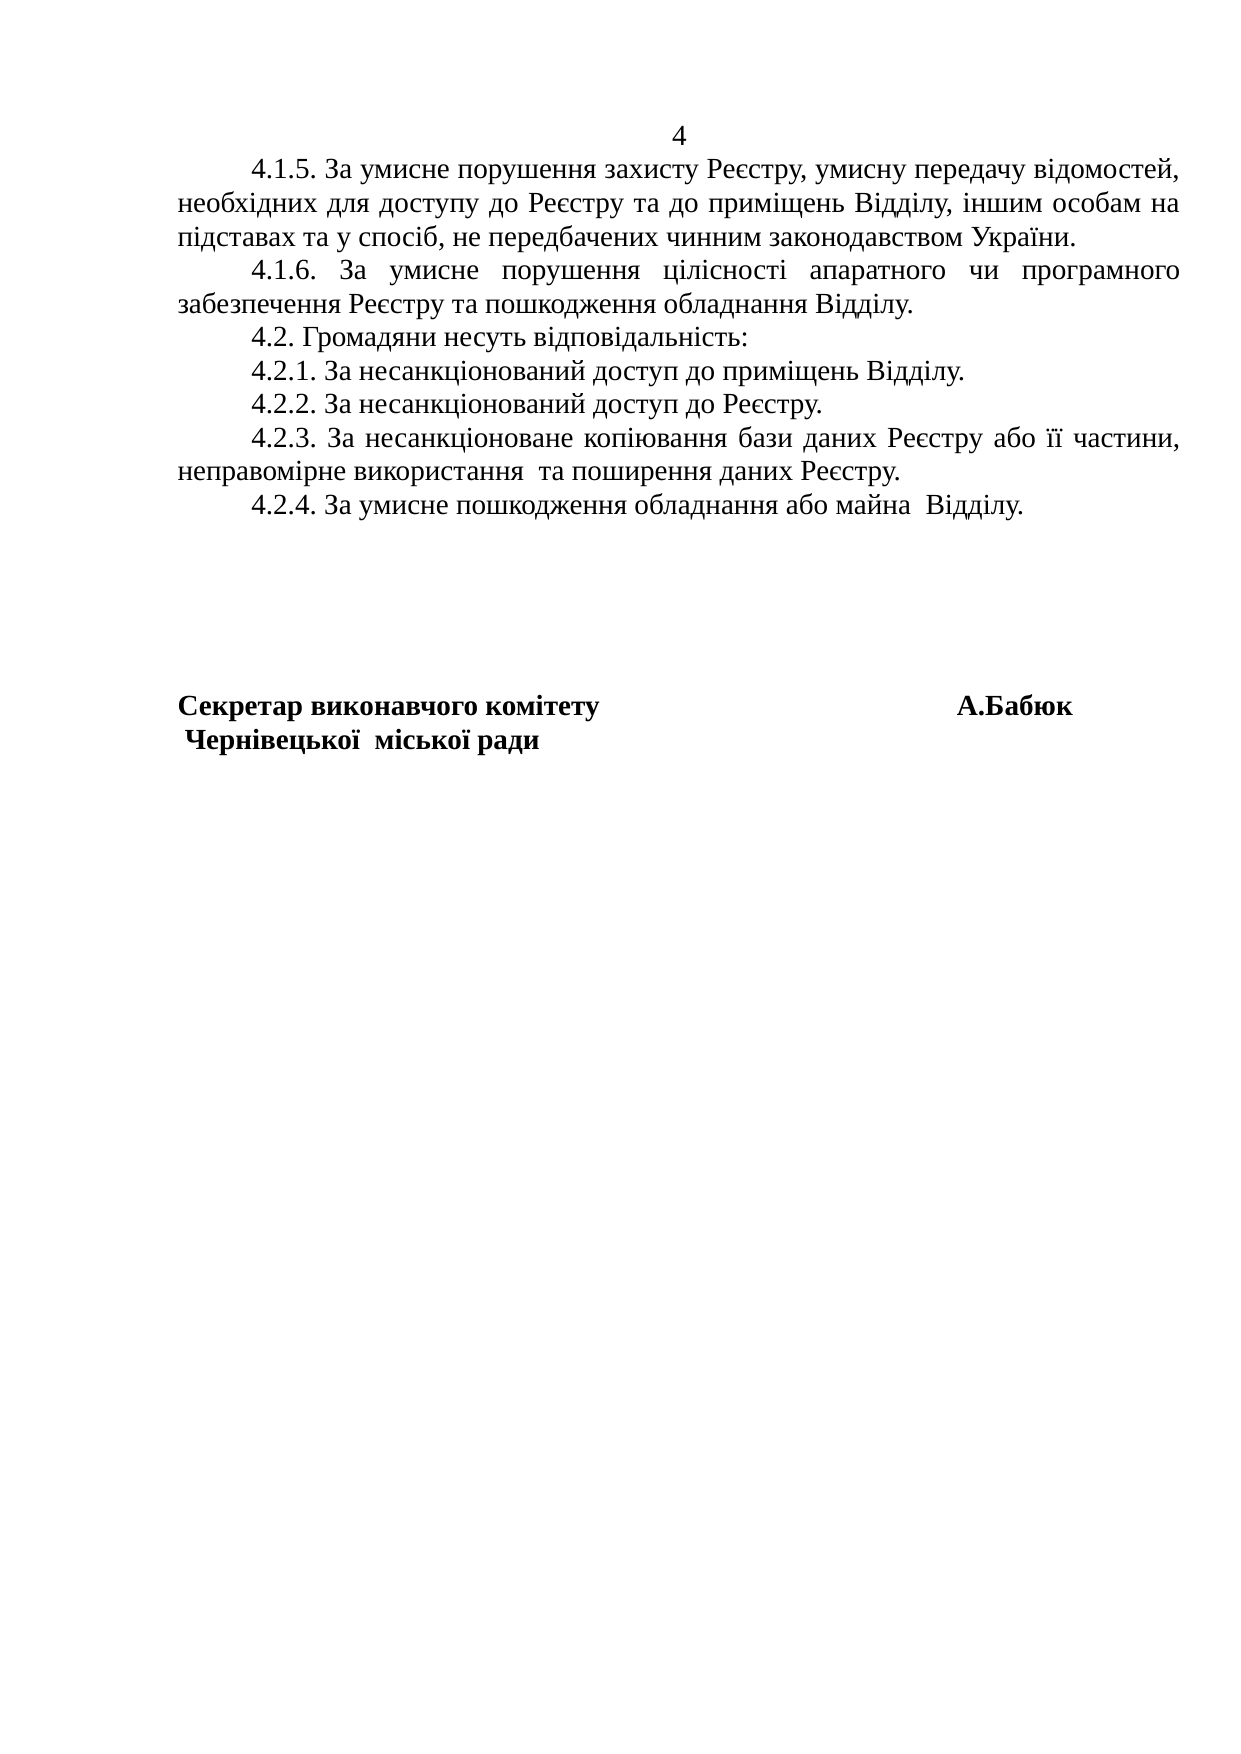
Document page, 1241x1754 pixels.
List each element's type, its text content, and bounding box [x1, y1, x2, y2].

text 4 [177, 118, 1181, 152]
text 4.2.1. За несанкціонований доступ до приміщень Відділу. [177, 353, 1181, 386]
text 4.1.5. За умисне порушення захисту Реєстру, умисну передачу відомостей, необхідних для доступу до Реєстру та до приміщень Відділу, іншим особам на підставах та у спосіб, не передбачених чинним законодавством України. [177, 152, 1181, 252]
text 4.2.3. За несанкціоноване копіювання бази даних Реєстру або її частини, неправомірне використання та поширення даних Реєстру. [177, 420, 1181, 487]
text 4.1.6. За умисне порушення цілісності апаратного чи програмного забезпечення Реєстру та пошкодження обладнання Відділу. [177, 252, 1181, 319]
text 4.2. Громадяни несуть відповідальність: [177, 319, 1181, 353]
text Секретар виконавчого комітету А.Бабюк [177, 688, 1181, 722]
text 4.2.2. За несанкціонований доступ до Реєстру. [177, 386, 1181, 420]
text Чернівецької міської ради [177, 722, 1181, 755]
text 4.2.4. За умисне пошкодження обладнання або майна Відділу. [177, 487, 1181, 521]
